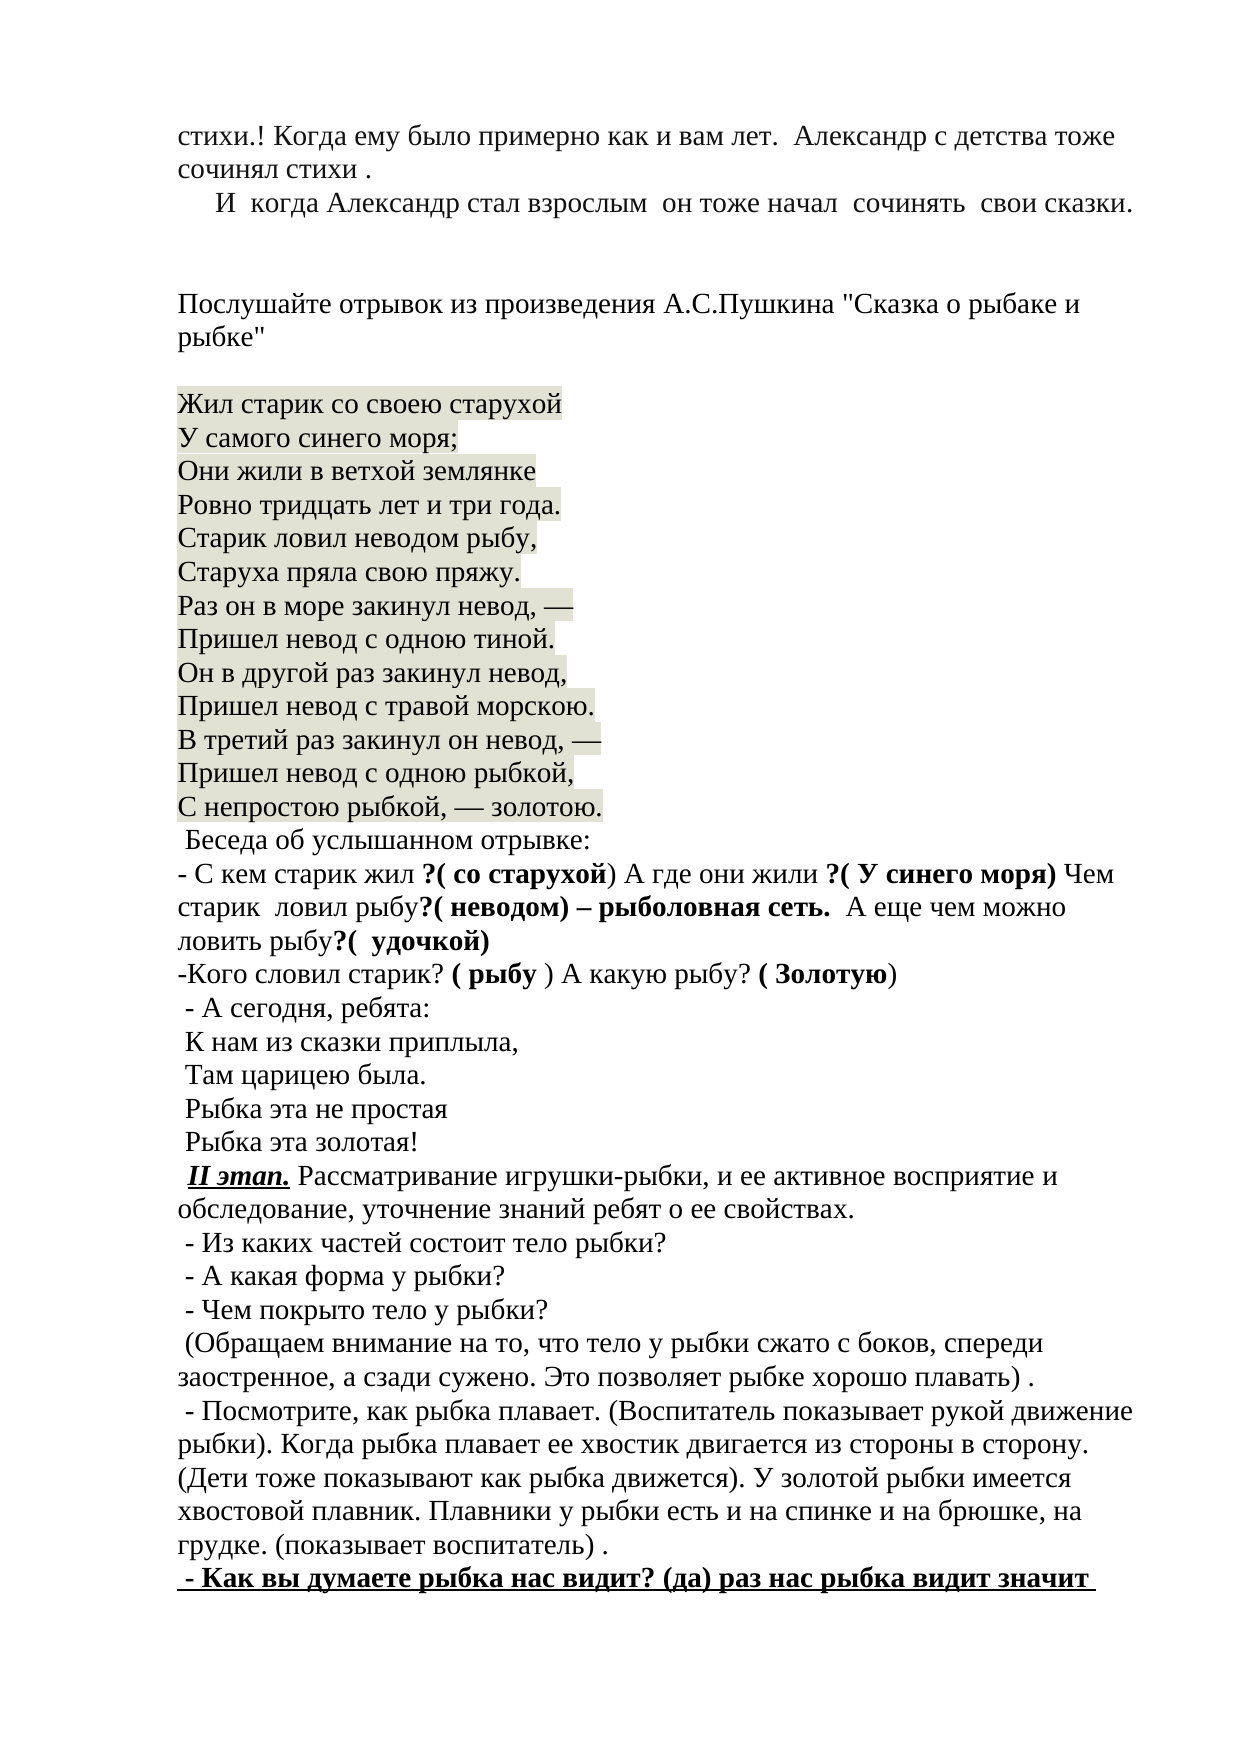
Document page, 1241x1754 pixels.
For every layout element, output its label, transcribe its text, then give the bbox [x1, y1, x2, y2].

text - А какая форма у рыбки? [177, 1258, 1152, 1292]
text И когда Александр стал взрослым он тоже начал сочинять свои сказки. [177, 185, 1152, 219]
text Там царицею была. [177, 1057, 1152, 1091]
text - Из каких частей состоит тело рыбки? [177, 1225, 1152, 1258]
text Беседа об услышанном отрывке: [177, 822, 1152, 856]
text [177, 118, 1152, 185]
text - С кем старик жил ?( со старухой) А где они жили ?( У синего моря) Чем старик ловил рыбу?( неводом) – рыболовная сеть. А еще чем можно ловить рыбу?( удочкой) [177, 856, 1152, 957]
text - Как вы думаете рыбка нас видит? (да) раз нас рыбка видит значит [177, 1560, 1152, 1594]
text (Обращаем внимание на то, что тело у рыбки сжато с боков, спереди заостренное, а сзади сужено. Это позволяет рыбке хорошо плавать) . [177, 1326, 1152, 1393]
text Послушайте отрывок из произведения А.С.Пушкина "Сказка о рыбаке и рыбке" [177, 286, 1152, 353]
text Рыбка эта не простая [177, 1091, 1152, 1124]
text - Посмотрите, как рыбка плавает. (Воспитатель показывает рукой движение рыбки). Когда рыбка плавает ее хвостик двигается из стороны в сторону. (Дети тоже показывают как рыбка движется). У золотой рыбки имеется хвостовой плавник. Плавники у рыбки есть и на спинке и на брюшке, на грудке. (показывает воспитатель) . [177, 1393, 1152, 1560]
text - Чем покрыто тело у рыбки? [177, 1292, 1152, 1326]
text - А сегодня, ребята: [177, 990, 1152, 1024]
text -Кого словил старик? ( рыбу ) А какую рыбу? ( Золотую) [177, 957, 1152, 990]
text К нам из сказки приплыла, [177, 1024, 1152, 1057]
text Жил старик со своею старухой У самого синего моря; Они жили в ветхой землянке Ровно тридцать лет и три года. Старик ловил неводом рыбу, Старуха пряла свою пряжу. Раз он в море закинул невод, — Пришел невод с одною тиной. Он в другой раз закинул невод, Пришел невод с травой морскою. В третий раз закинул он невод, — Пришел невод с одною рыбкой, С непростою рыбкой, — золотою. [177, 353, 1152, 822]
text Рыбка эта золотая! [177, 1124, 1152, 1158]
text II этап. Рассматривание игрушки-рыбки, и ее активное восприятие и обследование, уточнение знаний ребят о ее свойствах. [177, 1158, 1152, 1225]
